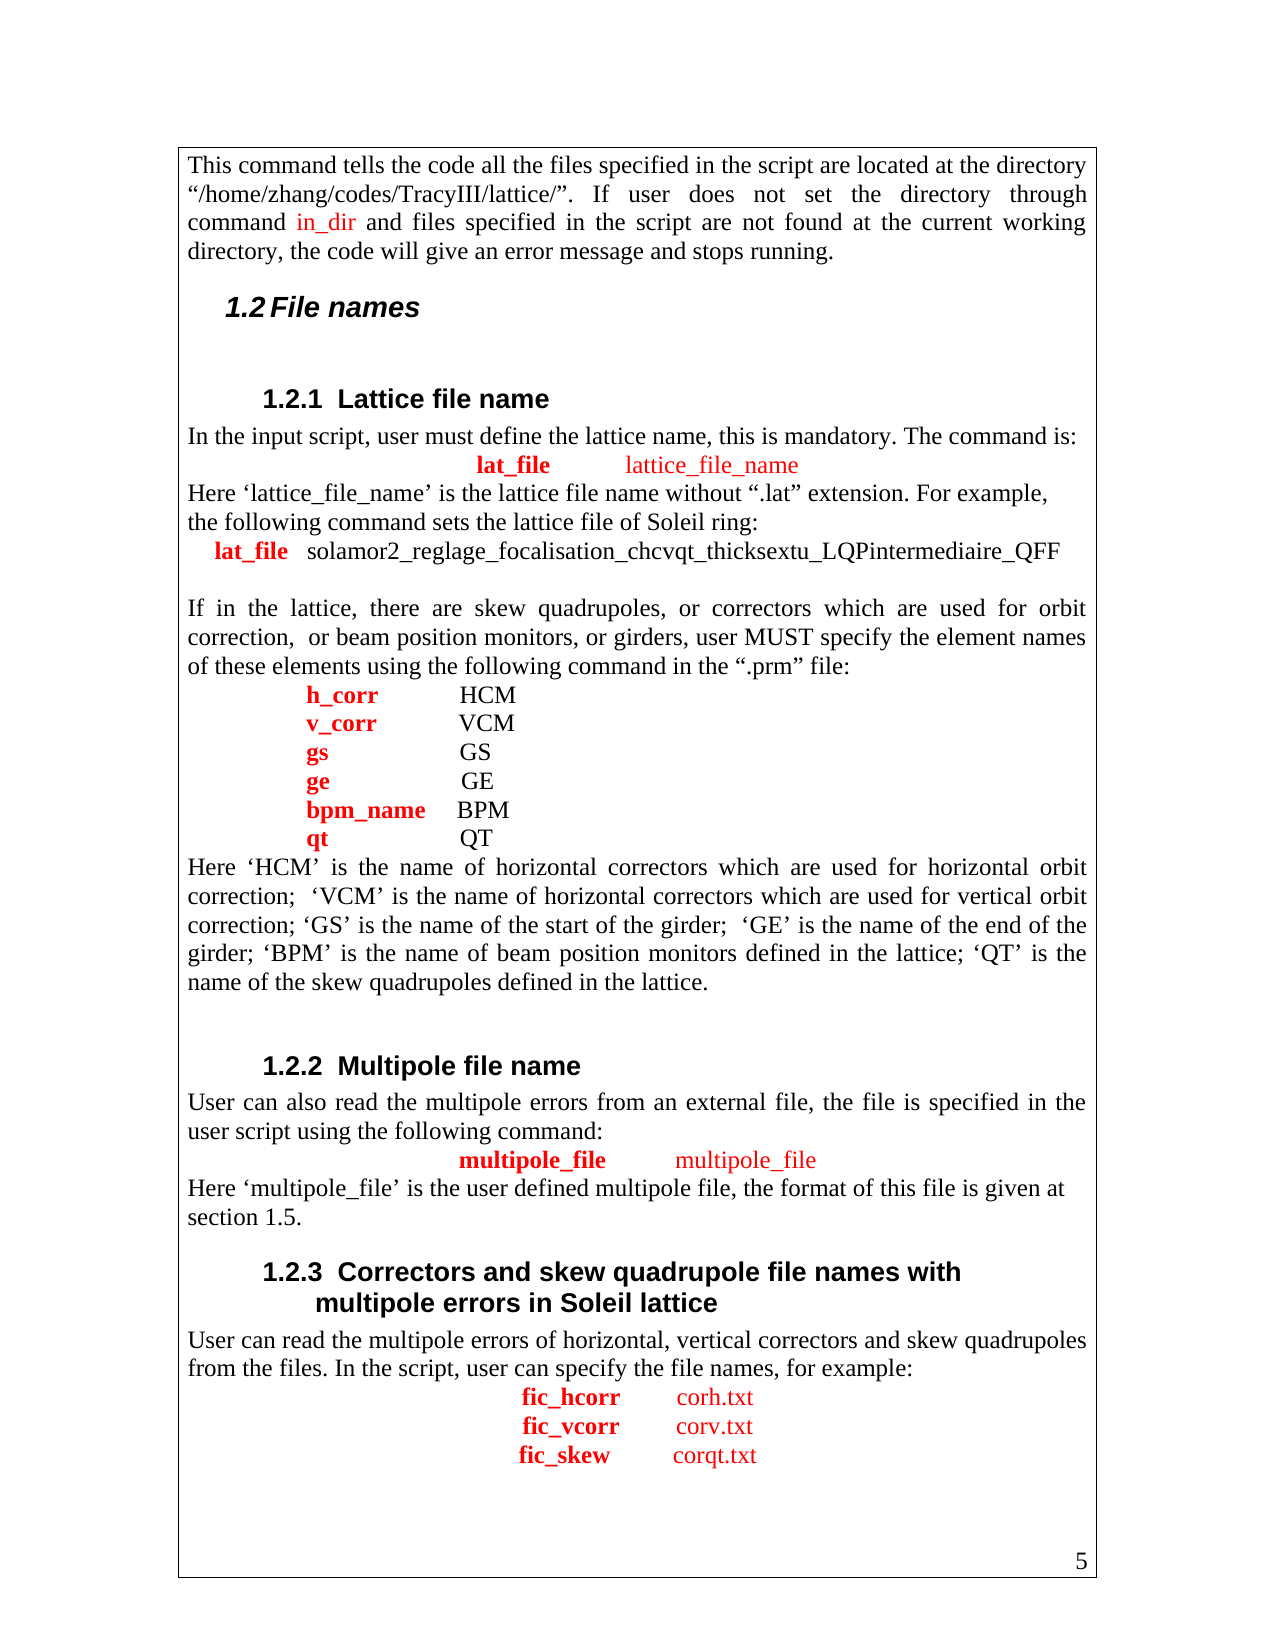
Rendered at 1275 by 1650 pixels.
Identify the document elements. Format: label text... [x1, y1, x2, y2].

text fic_skew corqt.txt [187, 1440, 1088, 1468]
text User can also read the multipole errors from an external file, the file is specified in the user script using the following command: [187, 1087, 1088, 1145]
subtitle Multipole file name [262, 1050, 1088, 1081]
text multipole_file multipole_file [187, 1145, 1088, 1173]
text qt QT [187, 823, 1088, 852]
text gs GS [187, 737, 1088, 766]
text the following command sets the lattice file of Soleil ring: [187, 507, 1088, 536]
text fic_vcorr corv.txt [187, 1411, 1088, 1440]
text v_corr VCM [187, 708, 1088, 737]
text bpm_name BPM [187, 795, 1088, 823]
text lat_file lattice_file_name [187, 450, 1088, 478]
text This command tells the code all the files specified in the script are located at the directory “/home/zhang/codes/TracyIII/lattice/”. If user does not set the directory through command in_dir and files specified in the script are not found at the current working directory, the code will give an error message and stops running. [187, 150, 1088, 265]
text User can read the multipole errors of horizontal, vertical correctors and skew quadrupoles from the files. In the script, user can specify the file names, for example: [187, 1325, 1088, 1382]
subtitle Lattice file name [262, 383, 1088, 415]
text In the input script, user must define the lattice name, this is mandatory. The command is: [187, 421, 1088, 450]
subtitle File names [225, 290, 1088, 323]
text lat_file solamor2_reglage_focalisation_chcvqt_thicksextu_LQPintermediaire_QFF [187, 536, 1088, 565]
text h_corr HCM [187, 680, 1088, 708]
text Here ‘multipole_file’ is the user defined multipole file, the format of this file is given at section 1.5. [187, 1173, 1088, 1231]
text Here ‘HCM’ is the name of horizontal correctors which are used for horizontal orbit correction; ‘VCM’ is the name of horizontal correctors which are used for vertical orbit correction; ‘GS’ is the name of the start of the girder; ‘GE’ is the name of the end of the girder; ‘BPM’ is the name of beam position monitors defined in the lattice; ‘QT’ is the name of the skew quadrupoles defined in the lattice. [187, 852, 1088, 996]
text ge GE [187, 766, 1088, 795]
text fic_hcorr corh.txt [187, 1382, 1088, 1411]
text Here ‘lattice_file_name’ is the lattice file name without “.lat” extension. For example, [187, 478, 1088, 507]
subtitle Correctors and skew quadrupole file names with multipole errors in Soleil lattice [262, 1256, 1088, 1318]
text If in the lattice, there are skew quadrupoles, or correctors which are used for orbit correction, or beam position monitors, or girders, user MUST specify the element names of these elements using the following command in the “.prm” file: [187, 593, 1088, 680]
